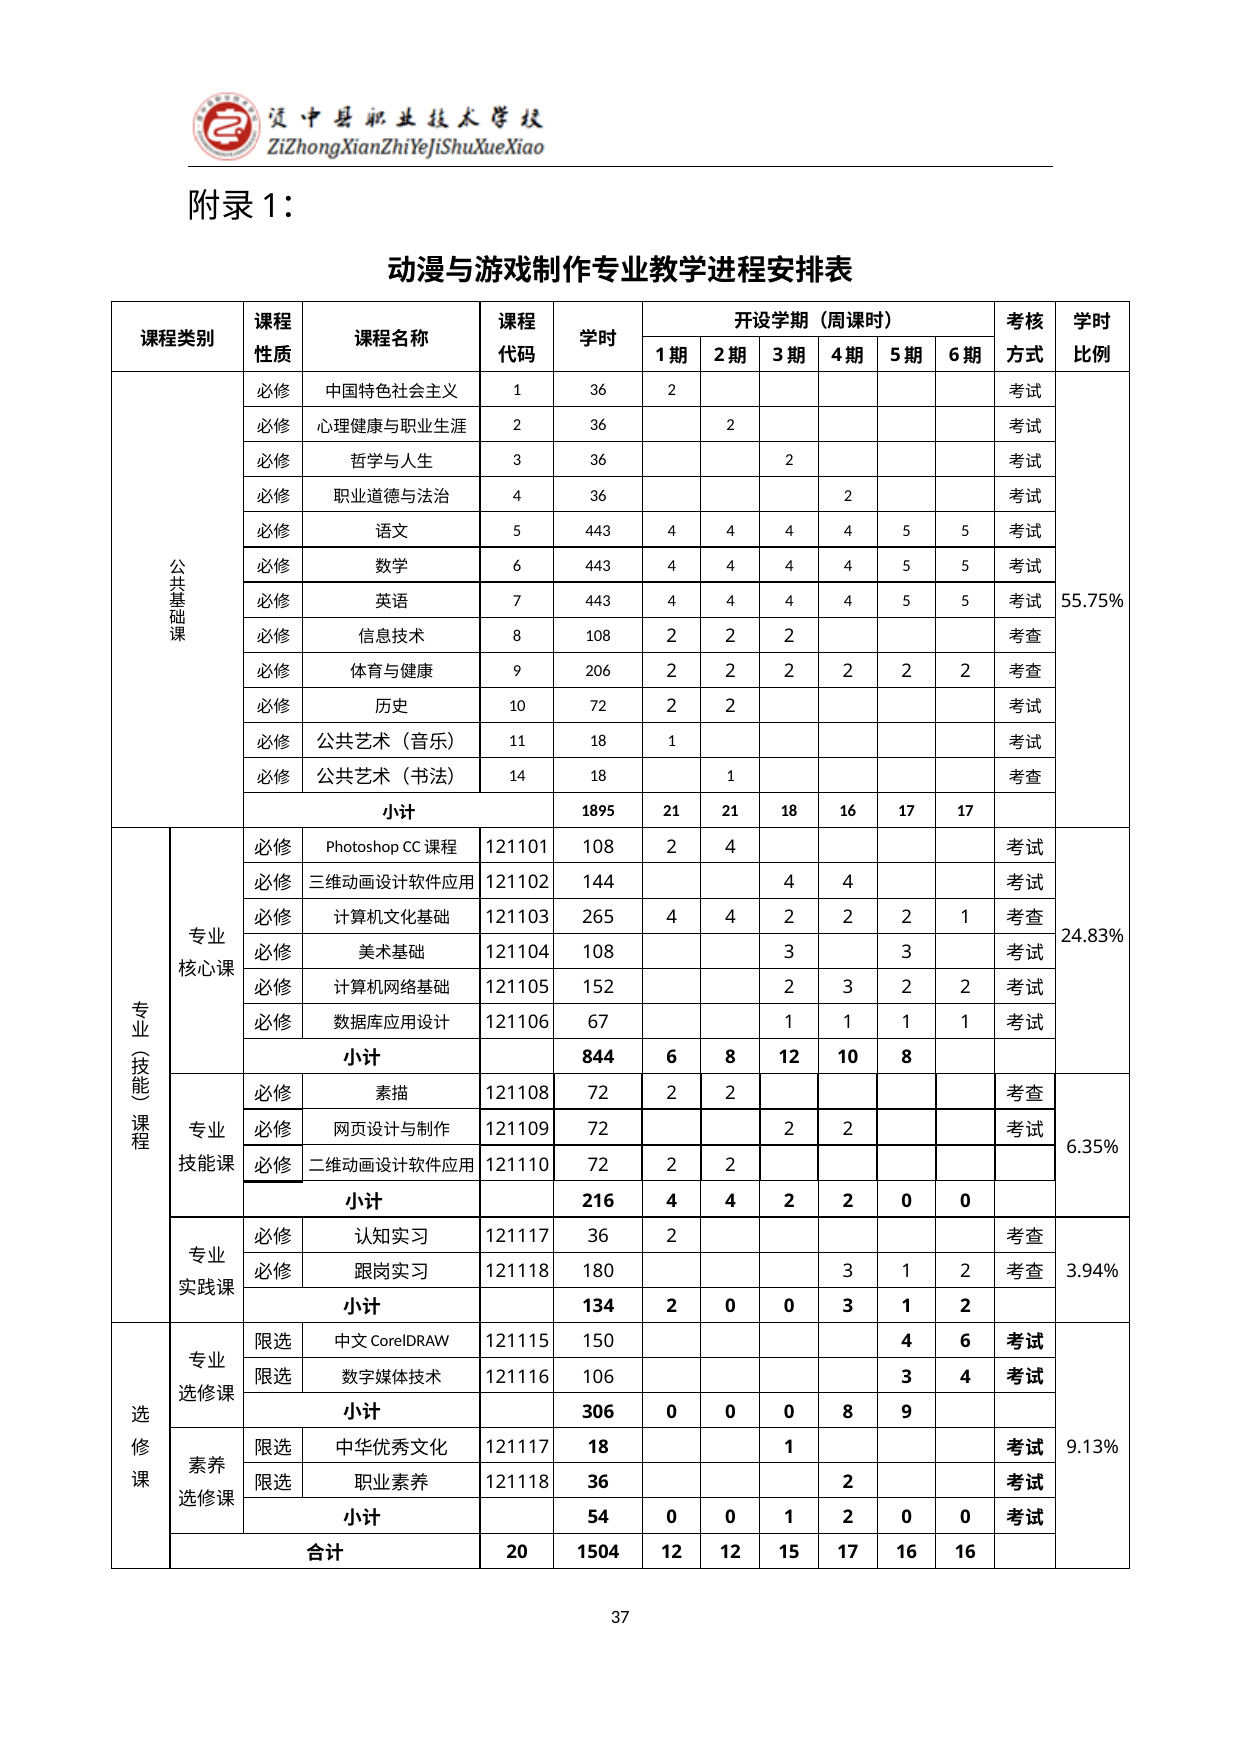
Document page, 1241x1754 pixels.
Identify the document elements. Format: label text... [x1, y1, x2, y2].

table_cell 55.75% [1056, 372, 1129, 827]
table_cell 2 [878, 653, 935, 687]
table_cell 考试 [995, 583, 1055, 617]
table_cell [878, 442, 935, 476]
table_header 课程 性质 [244, 302, 302, 371]
table_cell 2 [701, 653, 759, 687]
table_cell 443 [554, 512, 642, 546]
table_cell 中文CorelDRAW [303, 1323, 479, 1357]
table_cell 1 [819, 1004, 877, 1038]
table_cell 14 [481, 758, 553, 792]
table_cell [643, 1358, 700, 1392]
table_header 考核 方式 [995, 302, 1055, 371]
table_cell [936, 1218, 994, 1252]
table_cell 121105 [481, 969, 553, 1003]
table_cell 36 [554, 1218, 642, 1252]
table_cell [819, 1323, 877, 1357]
table_cell 2 [936, 1253, 994, 1287]
table_cell 12 [760, 1039, 818, 1073]
table_cell 0 [760, 1288, 818, 1322]
table_cell 4 [760, 548, 818, 581]
table_cell [701, 1253, 759, 1287]
table_cell 跟岗实习 [303, 1253, 479, 1287]
table_cell [936, 442, 994, 476]
table_cell 1 [701, 758, 759, 792]
table_cell [643, 1253, 700, 1287]
table_cell 4 [701, 1181, 759, 1216]
table_cell [878, 1463, 935, 1497]
table_cell 4 [878, 1323, 935, 1357]
table_cell 数学 [303, 548, 479, 581]
table_cell 必修 [244, 969, 302, 1003]
table_cell 121117 [481, 1218, 553, 1252]
table_cell [936, 1463, 994, 1497]
table_cell 计算机网络基础 [303, 969, 479, 1003]
table_cell [760, 1463, 818, 1497]
table_cell 10 [819, 1039, 877, 1073]
table_cell [760, 758, 818, 792]
table_cell 1期 [643, 337, 700, 371]
table_cell [643, 1428, 700, 1462]
table_cell 2 [702, 1074, 759, 1108]
table_cell 合计 [171, 1534, 479, 1567]
table_cell [878, 618, 935, 652]
table_cell 2 [819, 1110, 876, 1144]
table_cell [878, 407, 935, 441]
table_cell [481, 1181, 553, 1216]
table_cell [761, 1146, 817, 1180]
table_cell 1 [936, 1004, 994, 1038]
table_cell 9 [481, 653, 553, 687]
table_cell 2 [936, 653, 994, 687]
table_cell 2 [936, 1288, 994, 1322]
table_cell 4 [701, 828, 759, 862]
table_cell 考查 [995, 758, 1055, 792]
table_cell 2 [760, 969, 818, 1003]
table_cell 小计 [244, 1393, 479, 1427]
table_cell [878, 477, 935, 511]
table_cell [995, 1039, 1055, 1073]
table_cell 中国特色社会主义 [303, 372, 479, 406]
table_cell 考查 [995, 1253, 1055, 1287]
table_cell [643, 477, 700, 511]
table_header 开设学期（周课时） [643, 302, 994, 336]
table_cell 职业素养 [303, 1463, 479, 1497]
table_cell 小计 [244, 1039, 479, 1073]
table_cell 16 [878, 1534, 935, 1567]
table_cell 72 [555, 1074, 641, 1108]
table_cell 0 [643, 1393, 700, 1427]
table_cell 121109 [481, 1110, 553, 1144]
table_cell [701, 863, 759, 897]
table_cell 考试 [995, 1358, 1055, 1392]
table_cell [701, 1358, 759, 1392]
table_cell 4 [701, 512, 759, 546]
table_cell [878, 1110, 935, 1144]
table_cell 网页设计与制作 [303, 1109, 479, 1144]
table_cell [819, 618, 877, 652]
table_cell 考试 [995, 1428, 1055, 1462]
table_cell [760, 407, 818, 441]
table_cell [819, 1146, 876, 1180]
table_cell 0 [701, 1288, 759, 1322]
table_cell 4 [643, 583, 700, 617]
table_cell 16 [819, 793, 877, 827]
table_cell 15 [760, 1534, 818, 1567]
table_cell 8 [701, 1039, 759, 1073]
table_cell 1 [936, 899, 994, 932]
table_cell [643, 1463, 700, 1497]
table_cell [701, 372, 759, 406]
table_cell [995, 793, 1055, 827]
table_cell 考试 [995, 969, 1055, 1003]
table_cell 108 [554, 828, 642, 862]
table_cell 4 [819, 548, 877, 581]
table_cell 5期 [878, 337, 935, 371]
table_cell 历史 [303, 688, 479, 722]
table_cell 英语 [303, 583, 479, 617]
table_cell 4期 [819, 337, 877, 371]
table_cell [760, 723, 818, 757]
table_cell 4 [760, 863, 818, 897]
table_cell 121103 [481, 899, 553, 932]
table_cell [936, 828, 994, 862]
table_cell 3 [760, 934, 818, 968]
table_cell 17 [878, 793, 935, 827]
table_cell 4 [701, 899, 759, 932]
table_cell 9.13% [1056, 1323, 1129, 1567]
table_cell 3期 [760, 337, 818, 371]
table_cell 4 [819, 583, 877, 617]
table_cell [936, 618, 994, 652]
table_cell 考查 [996, 1074, 1054, 1108]
table_cell 公共艺术（书法） [303, 758, 479, 792]
table_cell [878, 688, 935, 722]
table_cell [643, 442, 700, 476]
table_cell 2 [760, 653, 818, 687]
table_cell 必修 [244, 1074, 302, 1108]
table_cell 3.94% [1056, 1218, 1129, 1322]
table_cell 20 [481, 1534, 553, 1567]
table_cell 21 [643, 793, 700, 827]
table_cell 108 [554, 618, 642, 652]
table_cell [878, 828, 935, 862]
table_cell [819, 1428, 877, 1462]
table_cell 考试 [995, 477, 1055, 511]
table_cell [937, 1074, 994, 1108]
table_cell 2 [702, 1146, 759, 1180]
table_cell 4 [643, 512, 700, 546]
table_cell 18 [554, 758, 642, 792]
table_cell 54 [554, 1498, 642, 1532]
table_cell 素描 [303, 1074, 479, 1108]
table_cell 3 [878, 1358, 935, 1392]
table_cell 443 [554, 583, 642, 617]
table_cell 844 [554, 1039, 642, 1073]
table_cell 121101 [481, 828, 553, 862]
table_cell 36 [554, 372, 642, 406]
table_cell 5 [936, 512, 994, 546]
table_cell 121106 [481, 1004, 553, 1038]
table_cell 152 [554, 969, 642, 1003]
table_cell 1 [760, 1428, 818, 1462]
table_cell 5 [878, 583, 935, 617]
table_cell 考试 [995, 1004, 1055, 1038]
table_cell 限选 [244, 1323, 302, 1357]
table_cell 考试 [995, 407, 1055, 441]
table_cell [878, 1218, 935, 1252]
table_cell [995, 1288, 1055, 1322]
table_cell 考试 [995, 512, 1055, 546]
table_cell [481, 1498, 553, 1532]
table_cell 0 [878, 1498, 935, 1532]
table_cell 考试 [995, 1463, 1055, 1497]
table_cell 2 [819, 1181, 877, 1216]
table_cell 必修 [244, 758, 302, 792]
table_cell 考试 [995, 1498, 1055, 1532]
table_cell 必修 [244, 548, 302, 581]
table_cell [819, 372, 877, 406]
table_cell [936, 372, 994, 406]
table_cell 小计 [244, 1498, 479, 1532]
table_cell [936, 1393, 994, 1427]
table_header 课程类别 [112, 302, 243, 371]
table_cell 2 [878, 969, 935, 1003]
table_cell 18 [554, 1428, 642, 1462]
table_cell 小计 [244, 793, 553, 827]
table_cell [819, 828, 877, 862]
table_cell 11 [481, 723, 553, 757]
table_cell 专业 技能课 [171, 1074, 243, 1216]
table_cell 1 [878, 1288, 935, 1322]
table_cell 121118 [481, 1463, 553, 1497]
table_cell 必修 [244, 618, 302, 652]
table_cell [643, 1004, 700, 1038]
table_cell [701, 1218, 759, 1252]
table_cell [643, 934, 700, 968]
table_cell 2 [701, 618, 759, 652]
table_cell 4 [701, 548, 759, 581]
table_cell 选 修 课 [112, 1323, 169, 1567]
table_cell 6 [643, 1039, 700, 1073]
table_cell 134 [554, 1288, 642, 1322]
table_cell 2 [819, 1463, 877, 1497]
table_cell 21 [701, 793, 759, 827]
table_cell 2期 [701, 337, 759, 371]
table_cell 0 [701, 1393, 759, 1427]
table_cell 4 [819, 512, 877, 546]
table_cell 专业 核心课 [171, 828, 243, 1073]
table_cell 限选 [244, 1358, 302, 1392]
table_cell 6期 [936, 337, 994, 371]
table_cell 9 [878, 1393, 935, 1427]
table_cell 必修 [244, 1253, 302, 1287]
table_cell 考试 [995, 548, 1055, 581]
table_cell [878, 1428, 935, 1462]
table_cell 17 [936, 793, 994, 827]
table_cell [702, 1110, 759, 1144]
text 动漫与游戏制作专业教学进程安排表 [187, 236, 1053, 301]
table_cell 1 [760, 1498, 818, 1532]
table_cell [936, 407, 994, 441]
table_cell 10 [481, 688, 553, 722]
table_cell 必修 [244, 863, 302, 897]
table_cell 哲学与人生 [303, 442, 479, 476]
table_cell 2 [819, 1498, 877, 1532]
table_cell [481, 1288, 553, 1322]
table_cell [701, 934, 759, 968]
table_cell 计算机文化基础 [303, 899, 479, 932]
table_cell 0 [643, 1498, 700, 1532]
table_cell 必修 [244, 653, 302, 687]
table_cell 3 [819, 1288, 877, 1322]
table_cell [760, 1358, 818, 1392]
table_cell 考查 [995, 1218, 1055, 1252]
table_cell [760, 372, 818, 406]
table_cell [936, 758, 994, 792]
table_cell 4 [760, 583, 818, 617]
table_cell 2 [761, 1110, 817, 1144]
table_cell [819, 758, 877, 792]
table_cell 素养 选修课 [171, 1428, 243, 1532]
table_cell [936, 1428, 994, 1462]
table_cell 121104 [481, 934, 553, 968]
table_cell [643, 758, 700, 792]
table_cell [701, 477, 759, 511]
table_cell [819, 407, 877, 441]
table_cell 2 [643, 653, 700, 687]
table_cell [996, 1146, 1054, 1180]
table_cell [995, 1181, 1055, 1216]
table_cell 考试 [995, 442, 1055, 476]
table_cell 4 [819, 863, 877, 897]
table_cell [936, 934, 994, 968]
table_cell 5 [878, 548, 935, 581]
table_cell 美术基础 [303, 934, 479, 968]
table_cell [936, 1039, 994, 1073]
table_cell 36 [554, 407, 642, 441]
table_cell [760, 828, 818, 862]
table_cell [701, 723, 759, 757]
table_cell 144 [554, 863, 642, 897]
table_cell 1 [878, 1004, 935, 1038]
table_cell 2 [643, 618, 700, 652]
table_cell 2 [819, 477, 877, 511]
table_cell 考查 [995, 653, 1055, 687]
table_cell 6 [481, 548, 553, 581]
table_cell 考试 [995, 723, 1055, 757]
table_cell 1504 [554, 1534, 642, 1567]
table_cell [878, 723, 935, 757]
table_cell 中华优秀文化 [303, 1428, 479, 1462]
table_cell 0 [936, 1181, 994, 1216]
table_cell 3 [819, 969, 877, 1003]
table_cell 106 [554, 1358, 642, 1392]
table_cell 0 [760, 1393, 818, 1427]
table_cell 必修 [244, 407, 302, 441]
table_cell 18 [760, 793, 818, 827]
table_cell 67 [554, 1004, 642, 1038]
table_cell 公共艺术（音乐） [303, 723, 479, 757]
table_cell 4 [760, 512, 818, 546]
table_cell 必修 [244, 828, 302, 862]
table_cell 121115 [481, 1323, 553, 1357]
table_cell [481, 1393, 553, 1427]
table_cell [937, 1146, 994, 1180]
table_cell 2 [760, 899, 818, 932]
table_cell 150 [554, 1323, 642, 1357]
table_cell [819, 442, 877, 476]
table_cell [643, 407, 700, 441]
table_cell 必修 [244, 723, 302, 757]
table_cell 3 [819, 1253, 877, 1287]
table_header 学时 [554, 302, 642, 371]
table_cell 121110 [481, 1146, 553, 1180]
table_cell 数据库应用设计 [303, 1004, 479, 1038]
table_cell [643, 863, 700, 897]
table_cell 2 [643, 1146, 700, 1180]
table_cell 1895 [554, 793, 642, 827]
table_cell 考试 [995, 863, 1055, 897]
table_cell [819, 688, 877, 722]
table_cell 2 [760, 1181, 818, 1216]
table_cell [701, 1323, 759, 1357]
table_cell 2 [643, 688, 700, 722]
table_cell [643, 1323, 700, 1357]
table_cell 2 [760, 618, 818, 652]
table_cell 3 [878, 934, 935, 968]
table_cell 体育与健康 [303, 653, 479, 687]
table_cell [701, 1428, 759, 1462]
table_cell 306 [554, 1393, 642, 1427]
table_cell 考试 [995, 688, 1055, 722]
table_cell [878, 1146, 935, 1180]
table_cell 2 [481, 407, 553, 441]
table_cell Photoshop CC课程 [303, 828, 479, 862]
table_cell [760, 477, 818, 511]
table_cell 限选 [244, 1463, 302, 1497]
table_cell 专业（技能）课程 [112, 828, 169, 1322]
table_cell [936, 863, 994, 897]
table_cell 考试 [995, 1323, 1055, 1357]
table_cell 0 [701, 1498, 759, 1532]
table_cell 考试 [996, 1110, 1054, 1144]
table_cell 小计 [244, 1181, 479, 1216]
table_cell 必修 [244, 442, 302, 476]
table_cell [481, 1039, 553, 1073]
table_cell 2 [701, 407, 759, 441]
table_cell 必修 [244, 477, 302, 511]
table_cell 72 [554, 688, 642, 722]
table_cell [760, 1218, 818, 1252]
table_cell 2 [643, 1218, 700, 1252]
table_cell [819, 1358, 877, 1392]
table_cell 数字媒体技术 [303, 1358, 479, 1392]
table_cell [937, 1110, 994, 1144]
table_cell 265 [554, 899, 642, 932]
table_cell 5 [936, 583, 994, 617]
table_cell 2 [643, 372, 700, 406]
table_cell 语文 [303, 512, 479, 546]
table_cell 专业 实践课 [171, 1218, 243, 1322]
table_cell 必修 [244, 583, 302, 617]
table_cell [878, 863, 935, 897]
table_cell 1 [760, 1004, 818, 1038]
table_cell 1 [481, 372, 553, 406]
table_cell 17 [819, 1534, 877, 1567]
table_cell [643, 1110, 700, 1144]
table_cell [878, 1074, 935, 1108]
table_cell 5 [878, 512, 935, 546]
table_cell [936, 723, 994, 757]
table_cell 必修 [244, 372, 302, 406]
table_cell 36 [554, 1463, 642, 1497]
table_cell [819, 934, 877, 968]
text 附录1： [187, 171, 1053, 236]
table_cell 18 [554, 723, 642, 757]
table_cell [701, 1463, 759, 1497]
table_cell 36 [554, 477, 642, 511]
table_cell 5 [481, 512, 553, 546]
table_cell 必修 [244, 899, 302, 932]
table_cell 8 [878, 1039, 935, 1073]
table_cell 4 [481, 477, 553, 511]
table_cell 2 [643, 828, 700, 862]
table_cell [878, 758, 935, 792]
table_cell 2 [819, 653, 877, 687]
table_cell 72 [555, 1110, 641, 1144]
table_cell 4 [643, 1181, 700, 1216]
table_cell 4 [643, 548, 700, 581]
table_cell 公共基础课 [112, 372, 243, 827]
table_cell 2 [878, 899, 935, 932]
table_cell 2 [701, 688, 759, 722]
table_cell 5 [936, 548, 994, 581]
table_cell [936, 688, 994, 722]
table_cell 必修 [244, 688, 302, 722]
table_cell [936, 477, 994, 511]
table_cell 3 [481, 442, 553, 476]
table_cell 8 [819, 1393, 877, 1427]
table_cell 必修 [244, 1110, 302, 1144]
table_cell [995, 1393, 1055, 1427]
table_cell 121116 [481, 1358, 553, 1392]
table_cell 206 [554, 653, 642, 687]
table_cell 心理健康与职业生涯 [303, 407, 479, 441]
table_cell 2 [643, 1288, 700, 1322]
table_cell [995, 1534, 1055, 1567]
table_cell 限选 [244, 1428, 302, 1462]
table_cell 2 [643, 1074, 700, 1108]
table_cell [760, 688, 818, 722]
table_header 学时 比例 [1056, 302, 1129, 371]
table_cell [760, 1253, 818, 1287]
table_cell 6.35% [1056, 1074, 1129, 1216]
table_cell 7 [481, 583, 553, 617]
table_cell 三维动画设计软件应用 [303, 863, 479, 897]
table_cell 必修 [244, 1004, 302, 1038]
table_cell 信息技术 [303, 618, 479, 652]
table_cell [819, 723, 877, 757]
table_cell 108 [554, 934, 642, 968]
table_cell 考试 [995, 828, 1055, 862]
table_cell [643, 969, 700, 1003]
table_cell 443 [554, 548, 642, 581]
table_cell 专业 选修课 [171, 1323, 243, 1427]
table_cell 16 [936, 1534, 994, 1567]
table_header 课程 代码 [481, 302, 553, 371]
table_cell 1 [643, 723, 700, 757]
picture [187, 88, 550, 164]
table_cell 考试 [995, 372, 1055, 406]
table_cell 考查 [995, 618, 1055, 652]
table_cell 12 [701, 1534, 759, 1567]
table_cell 36 [554, 442, 642, 476]
table_cell 必修 [244, 1146, 302, 1180]
table_cell 小计 [244, 1288, 479, 1322]
table_cell [701, 969, 759, 1003]
table_cell 4 [643, 899, 700, 932]
table_cell [701, 442, 759, 476]
table_cell 121108 [481, 1074, 553, 1108]
table_cell 必修 [244, 934, 302, 968]
table_cell 121117 [481, 1428, 553, 1462]
table_cell [878, 372, 935, 406]
table_cell 121102 [481, 863, 553, 897]
table_cell 必修 [244, 512, 302, 546]
table_cell 考试 [995, 934, 1055, 968]
table_cell 6 [936, 1323, 994, 1357]
table_cell [819, 1218, 877, 1252]
table_cell 认知实习 [303, 1218, 479, 1252]
table_cell [761, 1074, 817, 1108]
table_cell 0 [878, 1181, 935, 1216]
table_cell 8 [481, 618, 553, 652]
table_cell 2 [936, 969, 994, 1003]
table_header 课程名称 [303, 302, 479, 371]
table_cell 二维动画设计软件应用 [303, 1145, 479, 1180]
table_cell 72 [555, 1146, 641, 1180]
table_cell 2 [760, 442, 818, 476]
table_cell 4 [936, 1358, 994, 1392]
table_cell [760, 1323, 818, 1357]
table_cell 考查 [995, 899, 1055, 932]
table_cell 职业道德与法治 [303, 477, 479, 511]
table_cell 2 [819, 899, 877, 932]
table_cell 24.83% [1056, 828, 1129, 1073]
table_cell [819, 1074, 876, 1108]
table_cell 必修 [244, 1218, 302, 1252]
table_cell 180 [554, 1253, 642, 1287]
table_cell 0 [936, 1498, 994, 1532]
table_cell 4 [701, 583, 759, 617]
table_cell 12 [643, 1534, 700, 1567]
table_cell [701, 1004, 759, 1038]
table_cell 1 [878, 1253, 935, 1287]
table_cell 121118 [481, 1253, 553, 1287]
table_cell 216 [554, 1181, 642, 1216]
